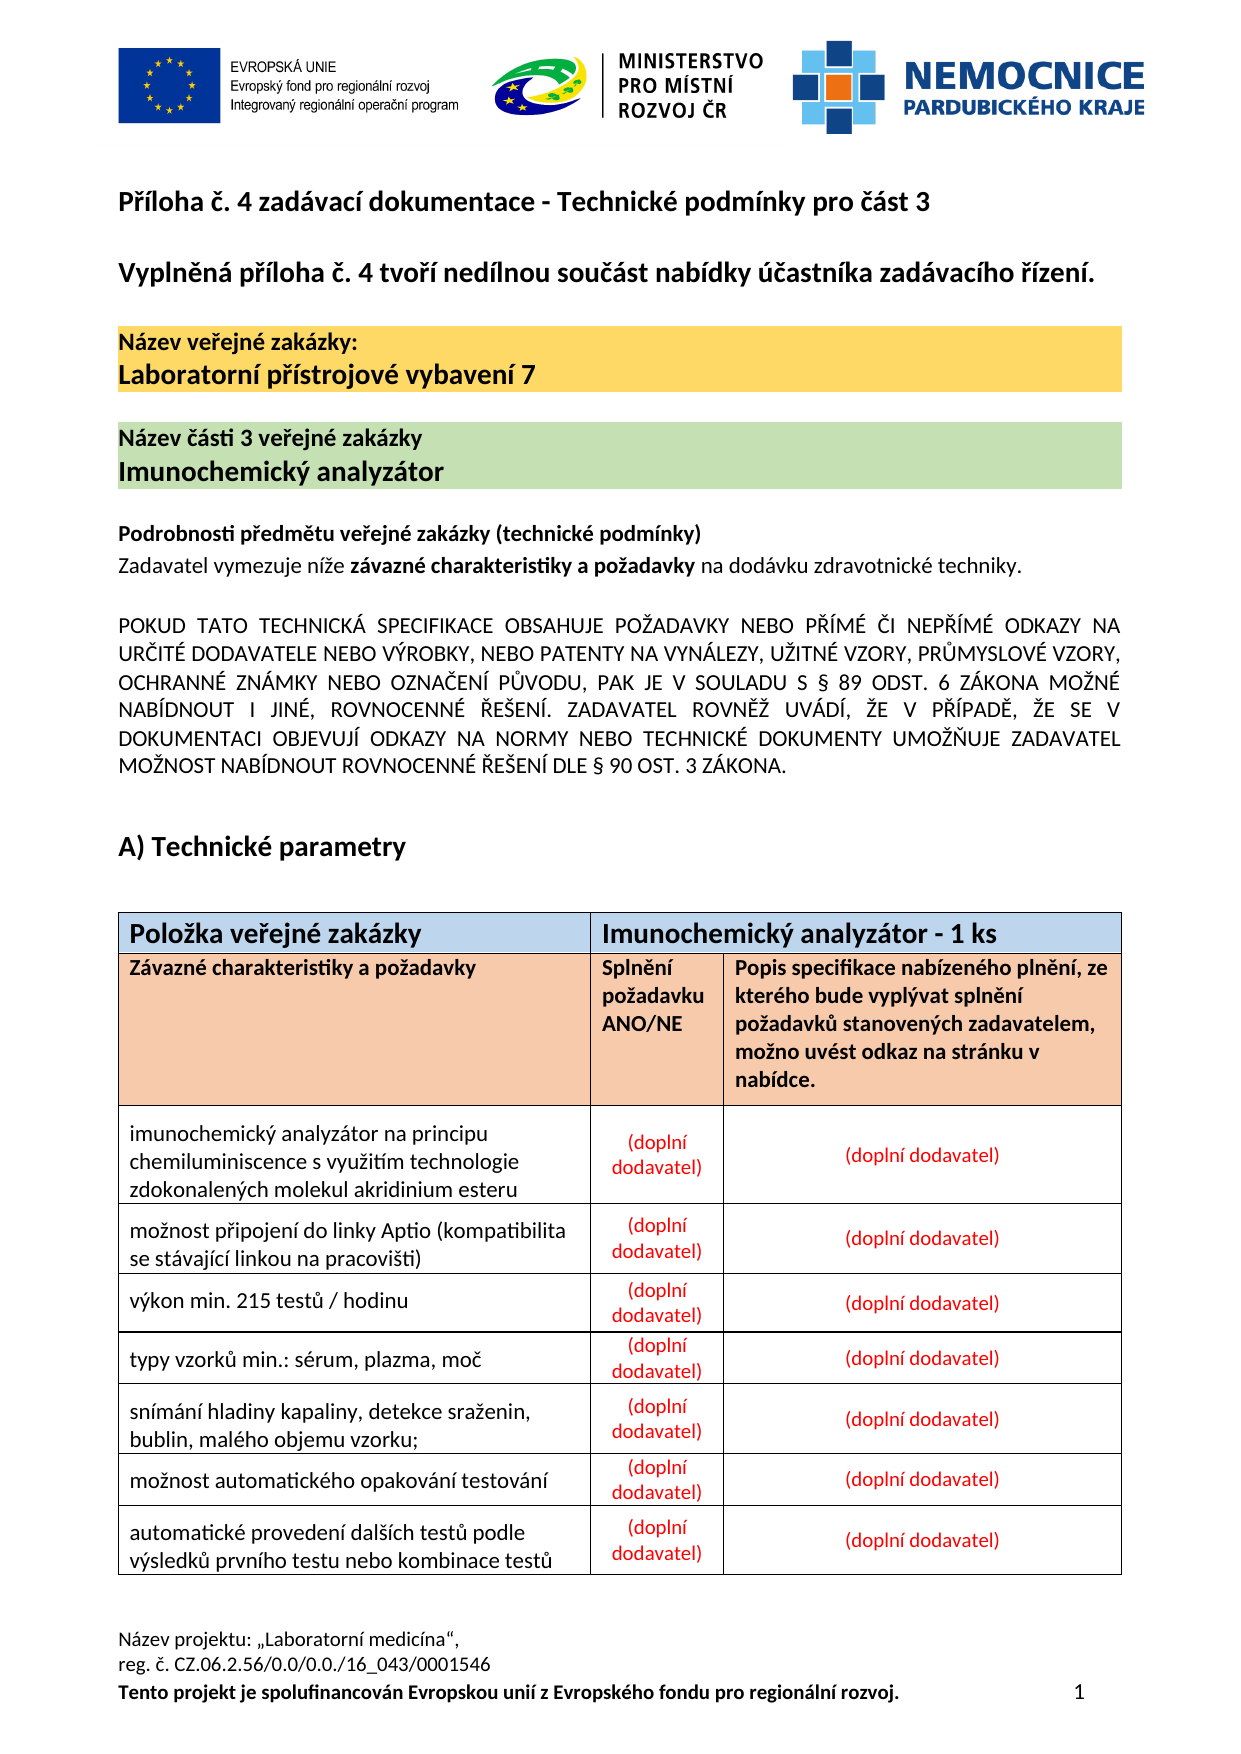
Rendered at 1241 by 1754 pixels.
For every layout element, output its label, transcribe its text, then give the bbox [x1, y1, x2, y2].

table_cell (doplní dodavatel) [591, 1384, 723, 1453]
table_cell možnost připojení do linky Aptio (kompatibilita se stávající linkou na pracovišti) [119, 1204, 590, 1272]
table_cell (doplní dodavatel) [591, 1454, 723, 1505]
table_cell (doplní dodavatel) [591, 1274, 723, 1331]
table_cell (doplní dodavatel) [591, 1506, 723, 1574]
text Zadavatel vymezuje níže závazné charakteristiky a požadavky na dodávku zdravotnické techniky. [118, 551, 1122, 579]
table_cell Splnění požadavku ANO/NE [591, 954, 723, 1105]
table_cell Popis specifikace nabízeného plnění, ze kterého bude vyplývat splnění požadavků stanovených zadavatelem, možno uvést odkaz na stránku v nabídce. [724, 954, 1121, 1105]
table_cell typy vzorků min.: sérum, plazma, moč [119, 1333, 590, 1383]
table_cell (doplní dodavatel) [724, 1333, 1121, 1383]
table_header Položka veřejné zakázky [119, 913, 590, 952]
table_cell (doplní dodavatel) [724, 1106, 1121, 1203]
table_cell (doplní dodavatel) [591, 1333, 723, 1383]
text Název veřejné zakázky: [118, 326, 1122, 356]
table_cell (doplní dodavatel) [724, 1274, 1121, 1331]
table_cell (doplní dodavatel) [724, 1384, 1121, 1453]
table_cell imunochemický analyzátor na principu chemiluminiscence s využitím technologie zdokonalených molekul akridinium esteru [119, 1106, 590, 1203]
subtitle A) Technické parametry [118, 828, 1122, 864]
table_cell (doplní dodavatel) [724, 1506, 1121, 1574]
table_cell výkon min. 215 testů / hodinu [119, 1274, 590, 1331]
table_cell Závazné charakteristiky a požadavky [119, 954, 590, 1105]
text Příloha č. 4 zadávací dokumentace - Technické podmínky pro část 3 [118, 183, 1122, 219]
table_header Imunochemický analyzátor - 1 ks [591, 913, 1121, 952]
table_cell možnost automatického opakování testování [119, 1454, 590, 1505]
table_cell automatické provedení dalších testů podle výsledků prvního testu nebo kombinace testů [119, 1506, 590, 1574]
subtitle Imunochemický analyzátor [118, 453, 1122, 489]
text Vyplněná příloha č. 4 tvoří nedílnou součást nabídky účastníka zadávacího řízení. [118, 254, 1122, 290]
subtitle Laboratorní přístrojové vybavení 7 [118, 356, 1122, 392]
subtitle Název části 3 veřejné zakázky [118, 422, 1122, 453]
table_cell (doplní dodavatel) [724, 1454, 1121, 1505]
table_cell (doplní dodavatel) [724, 1204, 1121, 1272]
table_cell (doplní dodavatel) [591, 1204, 723, 1272]
text POKUD TATO TECHNICKÁ SPECIFIKACE OBSAHUJE POŽADAVKY NEBO PŘÍMÉ ČI NEPŘÍMÉ ODKAZY NA URČITÉ DODAVATELE NEBO VÝROBKY, NEBO PATENTY NA VYNÁLEZY, UŽITNÉ VZORY, PRŮMYSLOVÉ VZORY, OCHRANNÉ ZNÁMKY NEBO OZNAČENÍ PŮVODU, PAK JE V SOULADU S § 89 ODST. 6 ZÁKONA MOŽNÉ NABÍDNOUT I JINÉ, ROVNOCENNÉ ŘEŠENÍ. ZADAVATEL ROVNĚŽ UVÁDÍ, ŽE V PŘÍPADĚ, ŽE SE V DOKUMENTACI OBJEVUJÍ ODKAZY NA NORMY NEBO TECHNICKÉ DOKUMENTY UMOŽŇUJE ZADAVATEL MOŽNOST NABÍDNOUT ROVNOCENNÉ ŘEŠENÍ DLE § 90 OST. 3 ZÁKONA. [118, 612, 1122, 780]
picture [791, 39, 1145, 135]
picture [96, 22, 785, 148]
text Podrobnosti předmětu veřejné zakázky (technické podmínky) [118, 519, 1122, 547]
table_cell snímání hladiny kapaliny, detekce sraženin, bublin, malého objemu vzorku; [119, 1384, 590, 1453]
table_cell (doplní dodavatel) [591, 1106, 723, 1203]
